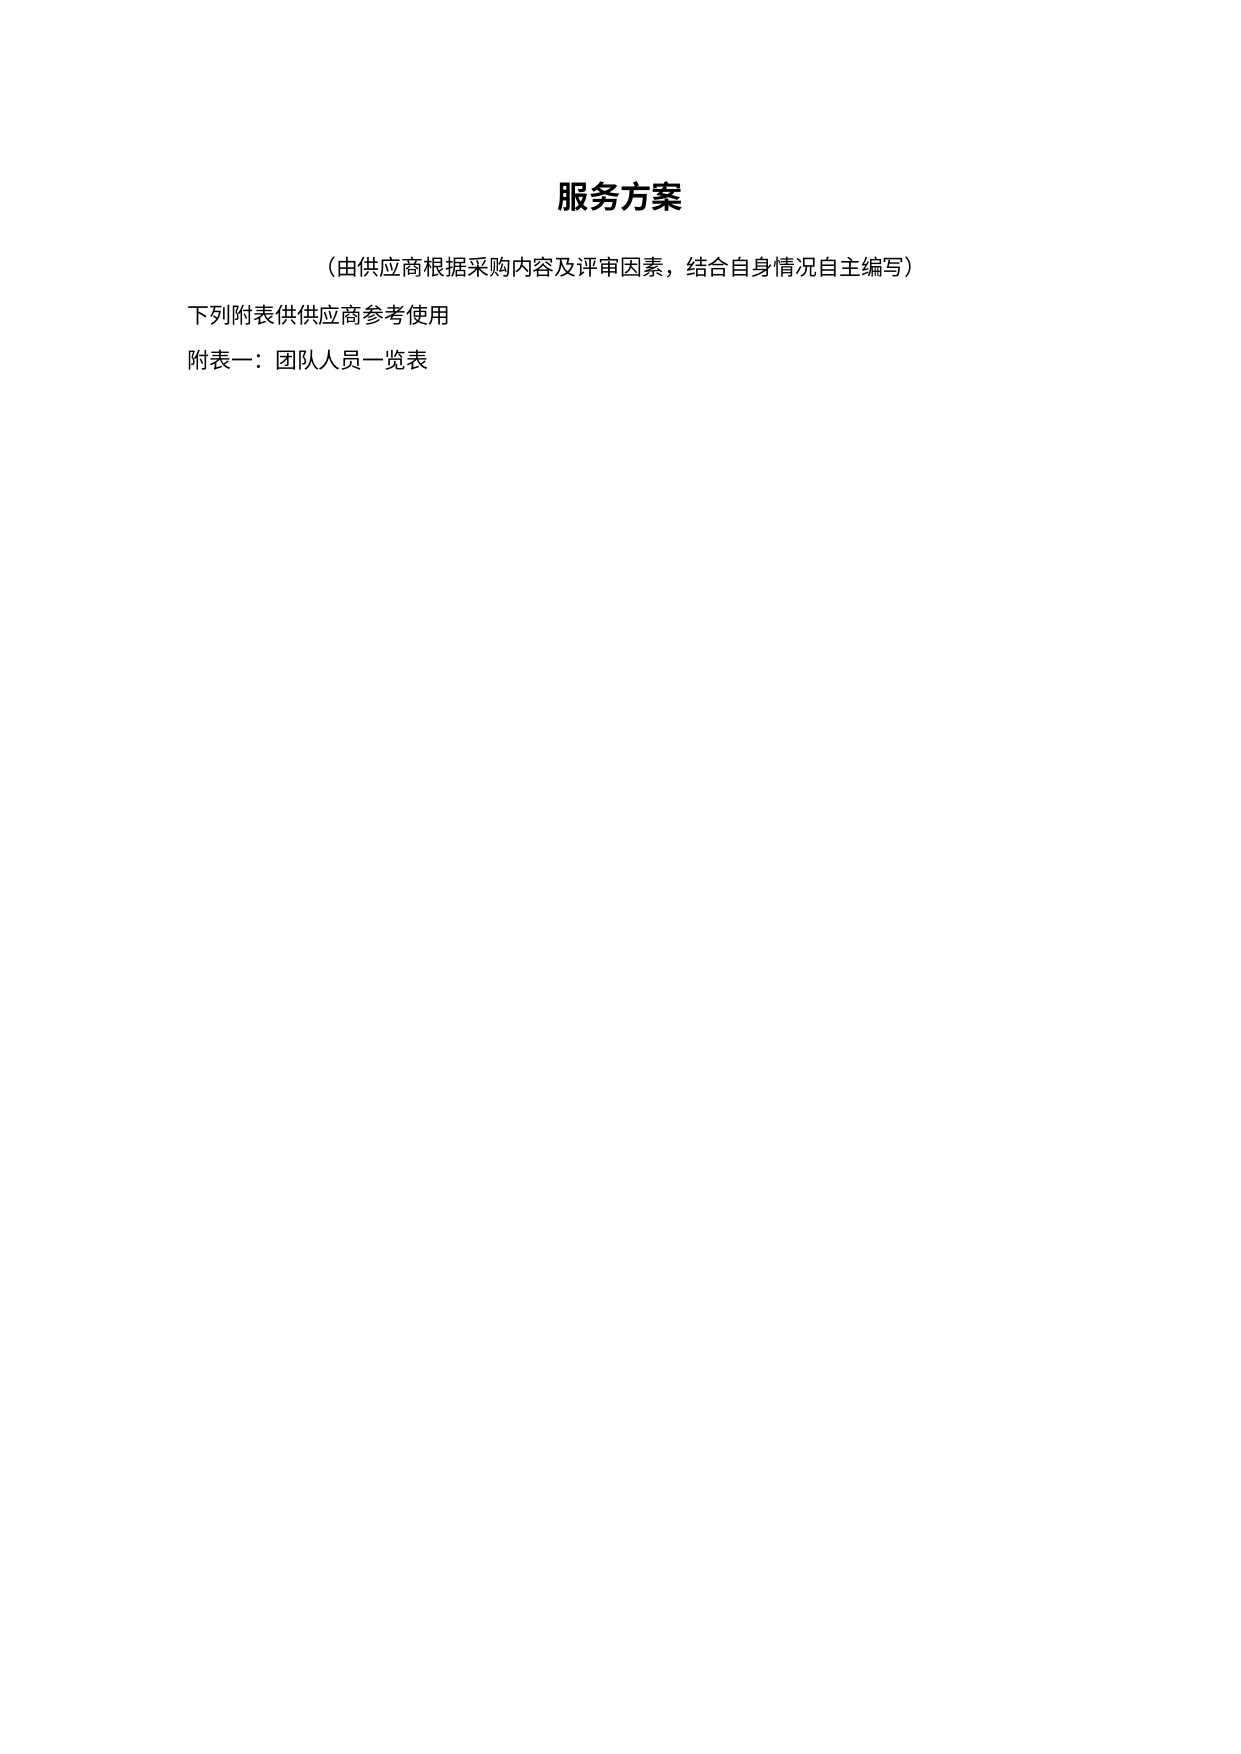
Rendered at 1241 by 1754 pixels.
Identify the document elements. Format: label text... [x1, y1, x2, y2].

text 下列附表供供应商参考使用 [187, 298, 1053, 330]
text （由供应商根据采购内容及评审因素，结合自身情况自主编写） [187, 249, 1053, 282]
text 附表一：团队人员一览表 [187, 343, 1053, 374]
text 服务方案 [187, 162, 1053, 227]
